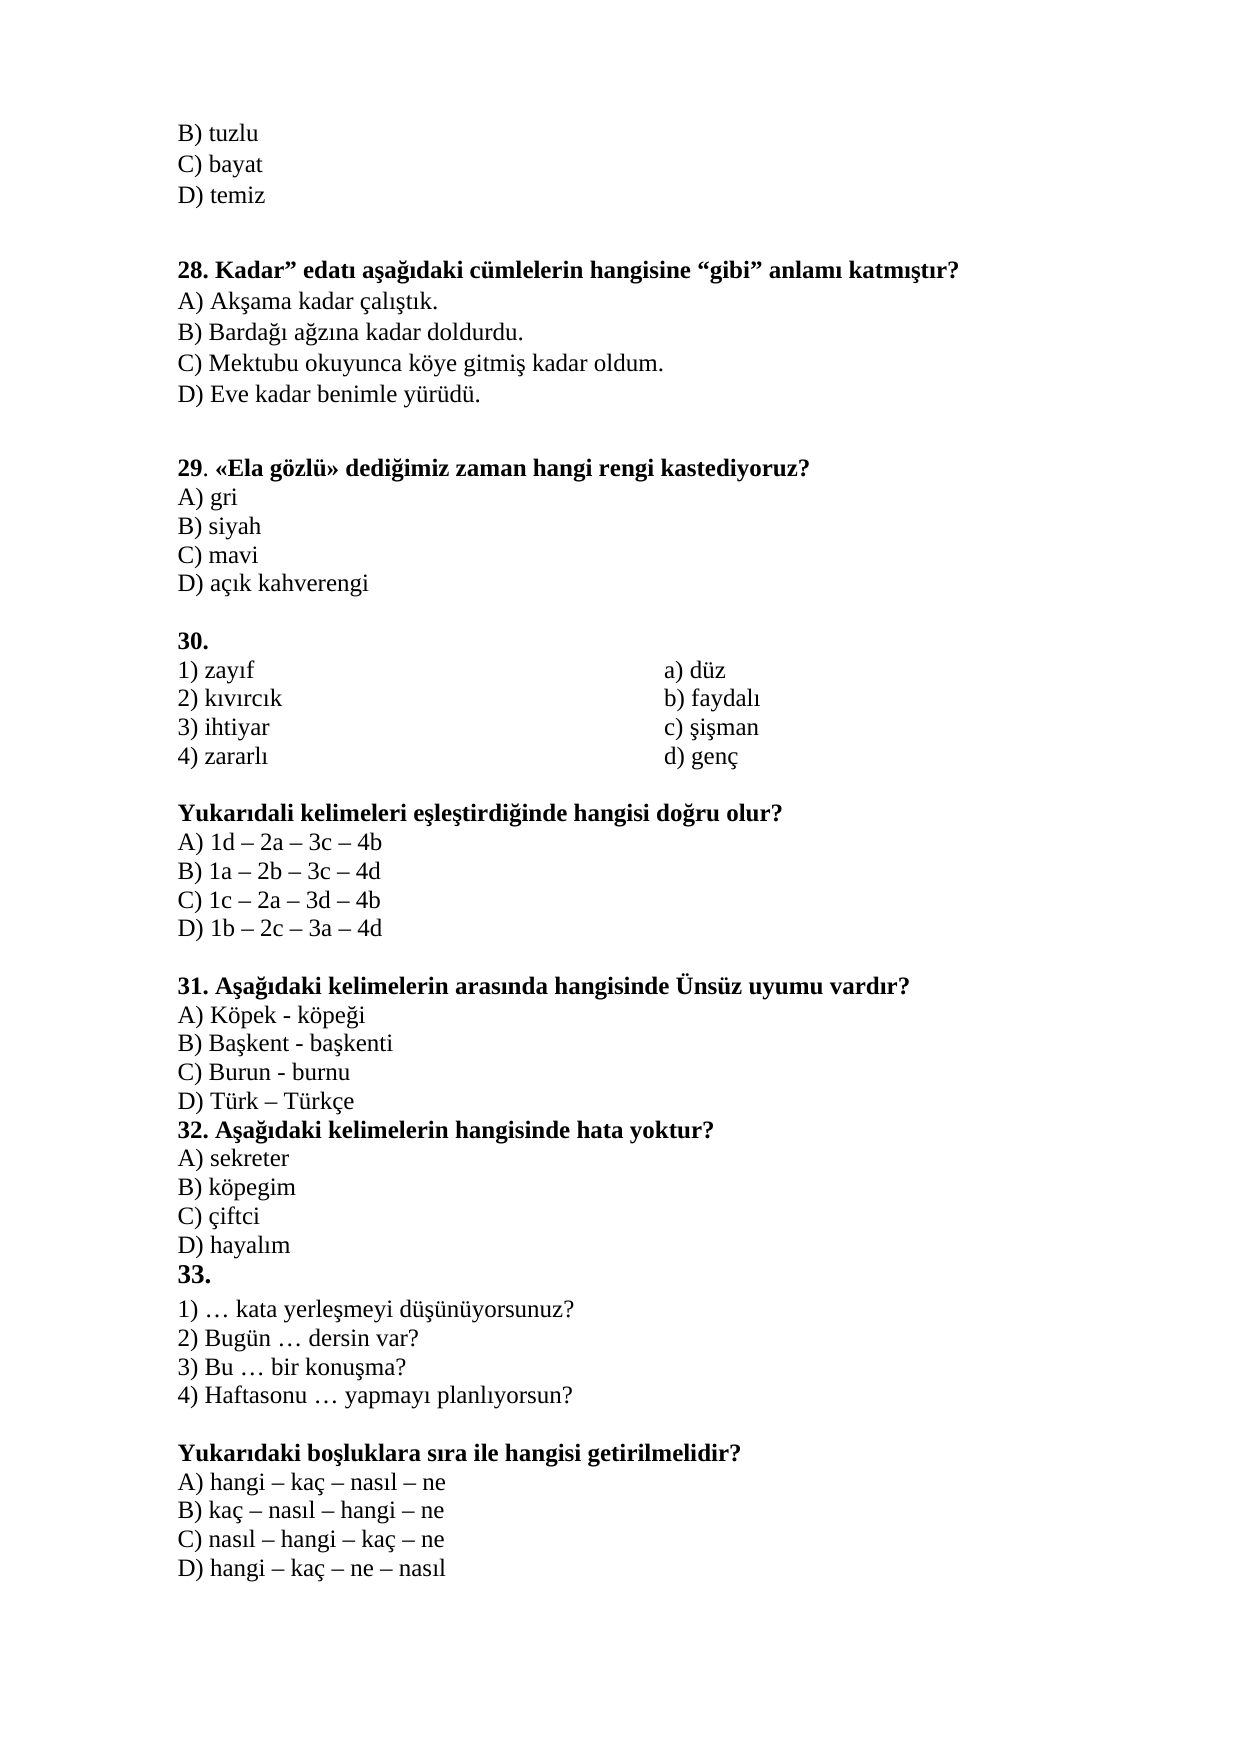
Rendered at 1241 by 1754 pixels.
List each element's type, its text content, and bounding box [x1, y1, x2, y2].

text B) Başkent - başkenti [177, 1028, 1152, 1057]
text 33. [177, 1258, 1152, 1290]
text 2) Bugün … dersin var? [177, 1323, 1152, 1352]
text A) Akşama kadar çalıştık. [177, 286, 1152, 314]
table_cell 2) kıvırcık [166, 684, 653, 712]
text B) köpegim [177, 1172, 1152, 1201]
text C) nasıl – hangi – kaç – ne [177, 1524, 1152, 1553]
text A) Köpek - köpeği [177, 1000, 1152, 1028]
text C) mavi [177, 540, 1152, 568]
table_cell 3) ihtiyar [166, 712, 653, 741]
text A) sekreter [177, 1143, 1152, 1172]
text C) çiftci [177, 1201, 1152, 1230]
table_cell c) şişman [653, 712, 1139, 741]
table_cell 4) zararlı [166, 741, 653, 770]
table_cell d) genç [653, 741, 1139, 770]
text C) bayat [177, 149, 1152, 178]
text A) hangi – kaç – nasıl – ne [177, 1467, 1152, 1496]
text D) temiz [177, 180, 1152, 209]
text C) 1c – 2a – 3d – 4b [177, 885, 1152, 913]
text B) kaç – nasıl – hangi – ne [177, 1496, 1152, 1524]
text Yukarıdali kelimeleri eşleştirdiğinde hangisi doğru olur? [177, 798, 1152, 827]
text B) tuzlu [177, 118, 1152, 147]
text C) Burun - burnu [177, 1057, 1152, 1086]
text B) Bardağı ağzına kadar doldurdu. [177, 317, 1152, 346]
text 32. Aşağıdaki kelimelerin hangisinde hata yoktur? [177, 1115, 1152, 1143]
text 31. Aşağıdaki kelimelerin arasında hangisinde Ünsüz uyumu vardır? [177, 971, 1152, 1000]
text Yukarıdaki boşluklara sıra ile hangisi getirilmelidir? [177, 1438, 1152, 1467]
text 29. «Ela gözlü» dediğimiz zaman hangi rengi kastediyoruz? [177, 453, 1152, 482]
text D) 1b – 2c – 3a – 4d [177, 913, 1152, 942]
text B) 1a – 2b – 3c – 4d [177, 856, 1152, 885]
text 3) Bu … bir konuşma? [177, 1352, 1152, 1381]
table_cell b) faydalı [653, 684, 1139, 712]
text 28. Kadar” edatı aşağıdaki cümlelerin hangisine “gibi” anlamı katmıştır? [177, 255, 1152, 283]
text D) Türk – Türkçe [177, 1086, 1152, 1115]
text D) hayalım [177, 1230, 1152, 1258]
table_header 1) zayıf [166, 655, 653, 683]
text A) gri [177, 482, 1152, 511]
text 30. [177, 626, 1152, 655]
text D) açık kahverengi [177, 568, 1152, 597]
text D) Eve kadar benimle yürüdü. [177, 379, 1152, 408]
text A) 1d – 2a – 3c – 4b [177, 827, 1152, 856]
text 1) … kata yerleşmeyi düşünüyorsunuz? [177, 1294, 1152, 1323]
text D) hangi – kaç – ne – nasıl [177, 1553, 1152, 1582]
table_header a) düz [653, 655, 1139, 683]
text 4) Haftasonu … yapmayı planlıyorsun? [177, 1381, 1152, 1409]
text C) Mektubu okuyunca köye gitmiş kadar oldum. [177, 348, 1152, 377]
text B) siyah [177, 511, 1152, 540]
